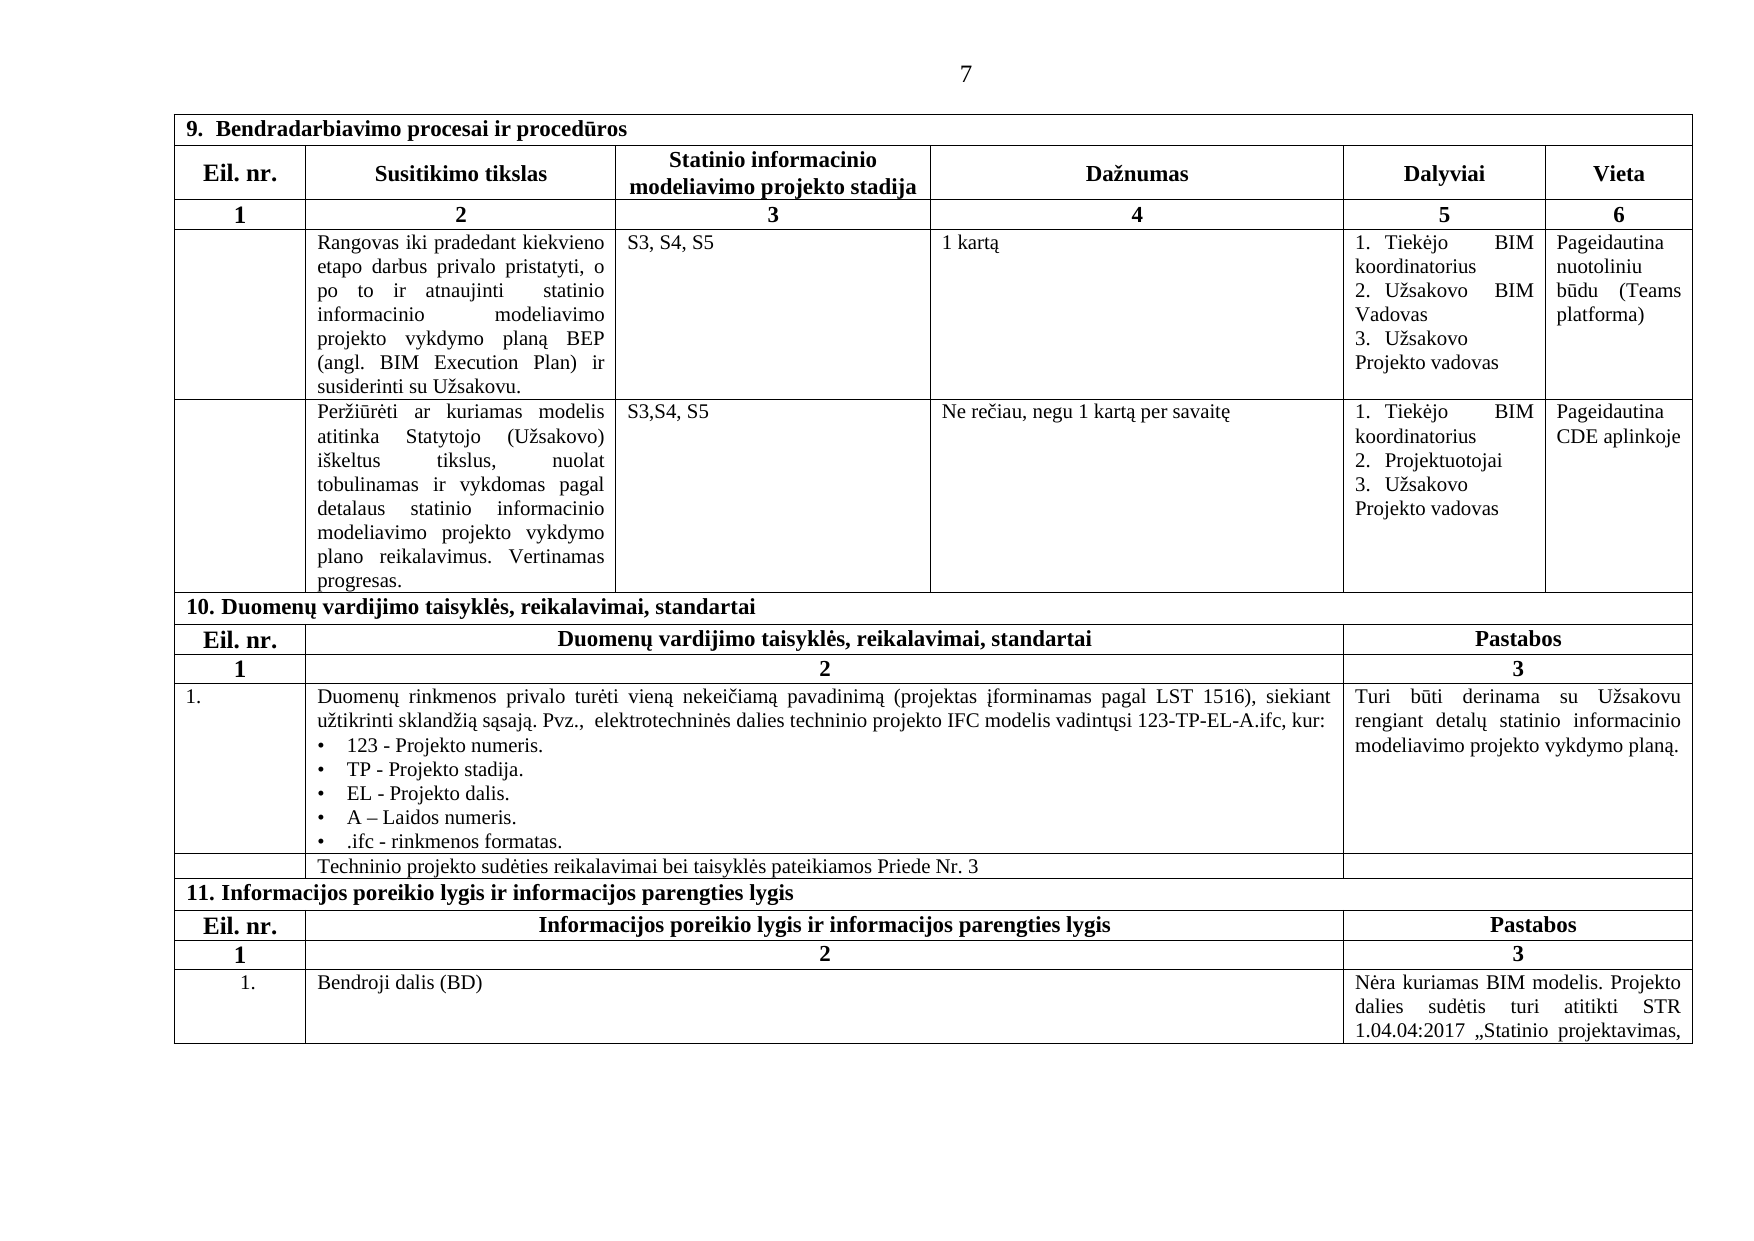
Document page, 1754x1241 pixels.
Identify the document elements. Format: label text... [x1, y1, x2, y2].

table_cell Turi būti derinama su Užsakovu rengiant detalų statinio informacinio modeliavimo projekto vykdymo planą. [1344, 684, 1692, 853]
table_cell Duomenų vardijimo taisyklės, reikalavimai, standartai [306, 625, 1343, 653]
table_cell [175, 970, 305, 1042]
table_cell 3 [1344, 941, 1692, 969]
table_cell Eil. nr. [175, 625, 305, 653]
table_cell S3,S4, S5 [616, 400, 930, 592]
table_cell 11. Informacijos poreikio lygis ir informacijos parengties lygis [175, 879, 1692, 910]
table_cell Pastabos [1344, 911, 1692, 939]
table_cell 1 [175, 200, 305, 229]
table_cell Pageidautina nuotoliniu būdu (Teams platforma) [1546, 230, 1692, 398]
table_cell Tiekėjo BIM koordinatorius Projektuotojai Užsakovo Projekto vadovas [1344, 400, 1545, 592]
table_cell Rangovas iki pradedant kiekvieno etapo darbus privalo pristatyti, o po to ir atnaujinti statinio informacinio modeliavimo projekto vykdymo planą BEP (angl. BIM Execution Plan) ir susiderinti su Užsakovu. [306, 230, 615, 398]
table_cell Bendroji dalis (BD) [306, 970, 1343, 1042]
table_cell 10. Duomenų vardijimo taisyklės, reikalavimai, standartai [175, 593, 1692, 624]
table_cell Dažnumas [931, 146, 1343, 199]
table_cell Dalyviai [1344, 146, 1545, 199]
table_cell 9. Bendradarbiavimo procesai ir procedūros [175, 115, 1692, 145]
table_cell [1344, 970, 1692, 1042]
table_cell Susitikimo tikslas [306, 146, 615, 199]
table_cell 2 [306, 941, 1343, 969]
table_cell Tiekėjo BIM koordinatorius Užsakovo BIM Vadovas Užsakovo Projekto vadovas [1344, 230, 1545, 398]
table_cell [1344, 854, 1692, 878]
table_cell Vieta [1546, 146, 1692, 199]
table_cell [175, 230, 305, 398]
table_cell Ne rečiau, negu 1 kartą per savaitę [931, 400, 1343, 592]
table_cell [175, 400, 305, 592]
table_cell 3 [616, 200, 930, 229]
table_cell Techninio projekto sudėties reikalavimai bei taisyklės pateikiamos Priede Nr. 3 [306, 854, 1343, 878]
table_cell Eil. nr. [175, 146, 305, 199]
table_cell S3, S4, S5 [616, 230, 930, 398]
table_cell 3 [1344, 655, 1692, 683]
table_cell Pageidautina CDE aplinkoje [1546, 400, 1692, 592]
table_cell Informacijos poreikio lygis ir informacijos parengties lygis [306, 911, 1343, 939]
table_cell 2 [306, 200, 615, 229]
table_cell 2 [306, 655, 1343, 683]
table_cell Eil. nr. [175, 911, 305, 939]
table_cell 1 [175, 941, 305, 969]
table_cell 1 [175, 655, 305, 683]
table_cell 5 [1344, 200, 1545, 229]
table_cell 1. [175, 684, 305, 853]
table_cell [175, 854, 305, 878]
table_cell Peržiūrėti ar kuriamas modelis atitinka Statytojo (Užsakovo) iškeltus tikslus, nuolat tobulinamas ir vykdomas pagal detalaus statinio informacinio modeliavimo projekto vykdymo plano reikalavimus. Vertinamas progresas. [306, 400, 615, 592]
table_cell 1 kartą [931, 230, 1343, 398]
table_cell 6 [1546, 200, 1692, 229]
table_cell Pastabos [1344, 625, 1692, 653]
table_cell 4 [931, 200, 1343, 229]
table_cell Duomenų rinkmenos privalo turėti vieną nekeičiamą pavadinimą (projektas įforminamas pagal LST 1516), siekiant užtikrinti sklandžią sąsają. Pvz., elektrotechninės dalies techninio projekto IFC modelis vadintųsi 123-TP-EL-A.ifc, kur: • 123 - Projekto numeris. • TP - Projekto stadija. • EL - Projekto dalis. • A – Laidos numeris. • .ifc - rinkmenos formatas. [306, 684, 1343, 853]
table_cell Statinio informacinio modeliavimo projekto stadija [616, 146, 930, 199]
